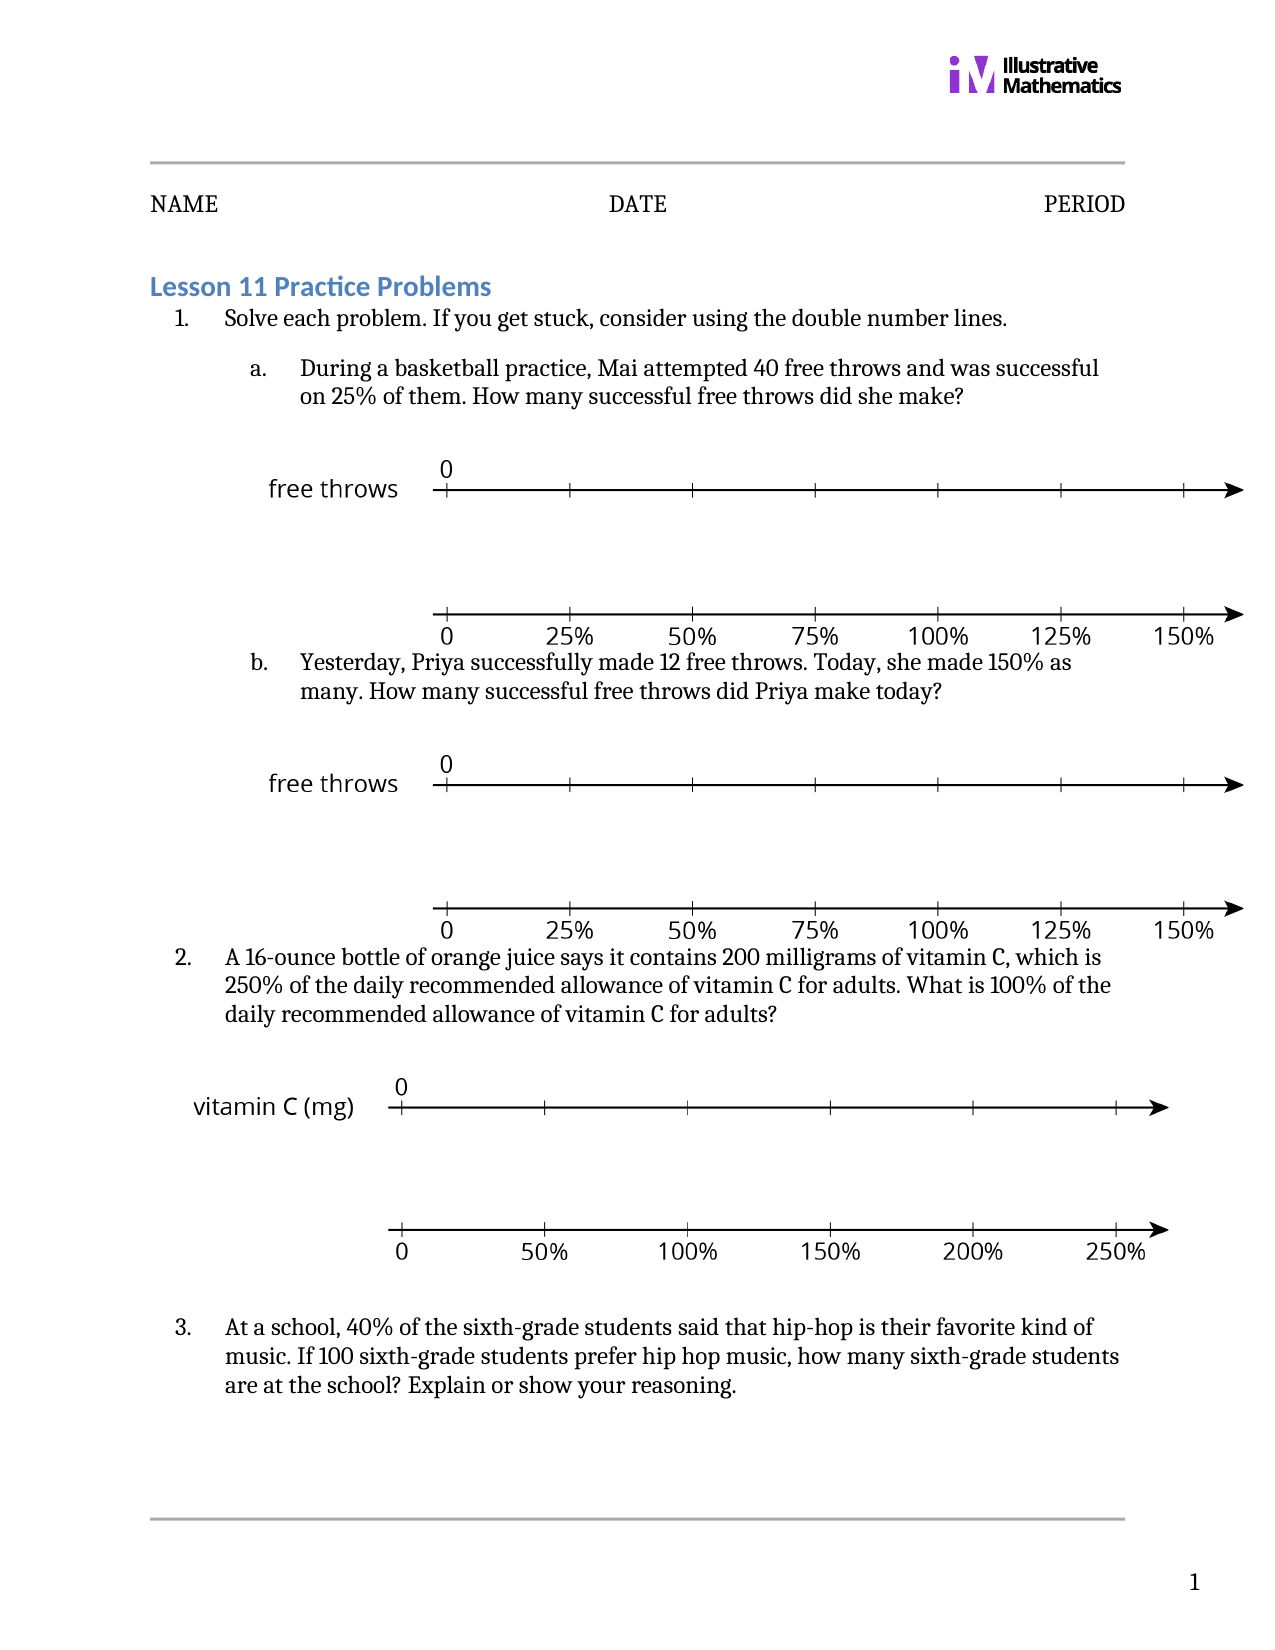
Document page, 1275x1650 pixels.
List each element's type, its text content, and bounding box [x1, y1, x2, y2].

list At a school, 40% of the sixth-grade students said that hip-hop is their favorite kind of music. If 100 sixth-grade students prefer hip hop music, how many sixth-grade students are at the school? Explain or show your reasoning. [175, 1313, 1125, 1399]
list A 16-ounce bottle of orange juice says it contains 200 milligrams of vitamin C, which is 250% of the daily recommended allowance of vitamin C for adults. What is 100% of the daily recommended allowance of vitamin C for adults? [175, 943, 1125, 1029]
picture [268, 755, 1244, 939]
picture [193, 1078, 1169, 1260]
list Solve each problem. If you get stuck, consider using the double number lines. [175, 304, 1125, 333]
picture [949, 55, 1121, 93]
picture [268, 460, 1244, 645]
list During a basketball practice, Mai attempted 40 free throws and was successful on 25% of them. How many successful free throws did she make? [250, 353, 1125, 411]
list Yesterday, Priya successfully made 12 free throws. Today, she made 150% as many. How many successful free throws did Priya make today? [250, 648, 1125, 706]
subtitle Lesson 11 Practice Problems [150, 268, 1125, 304]
